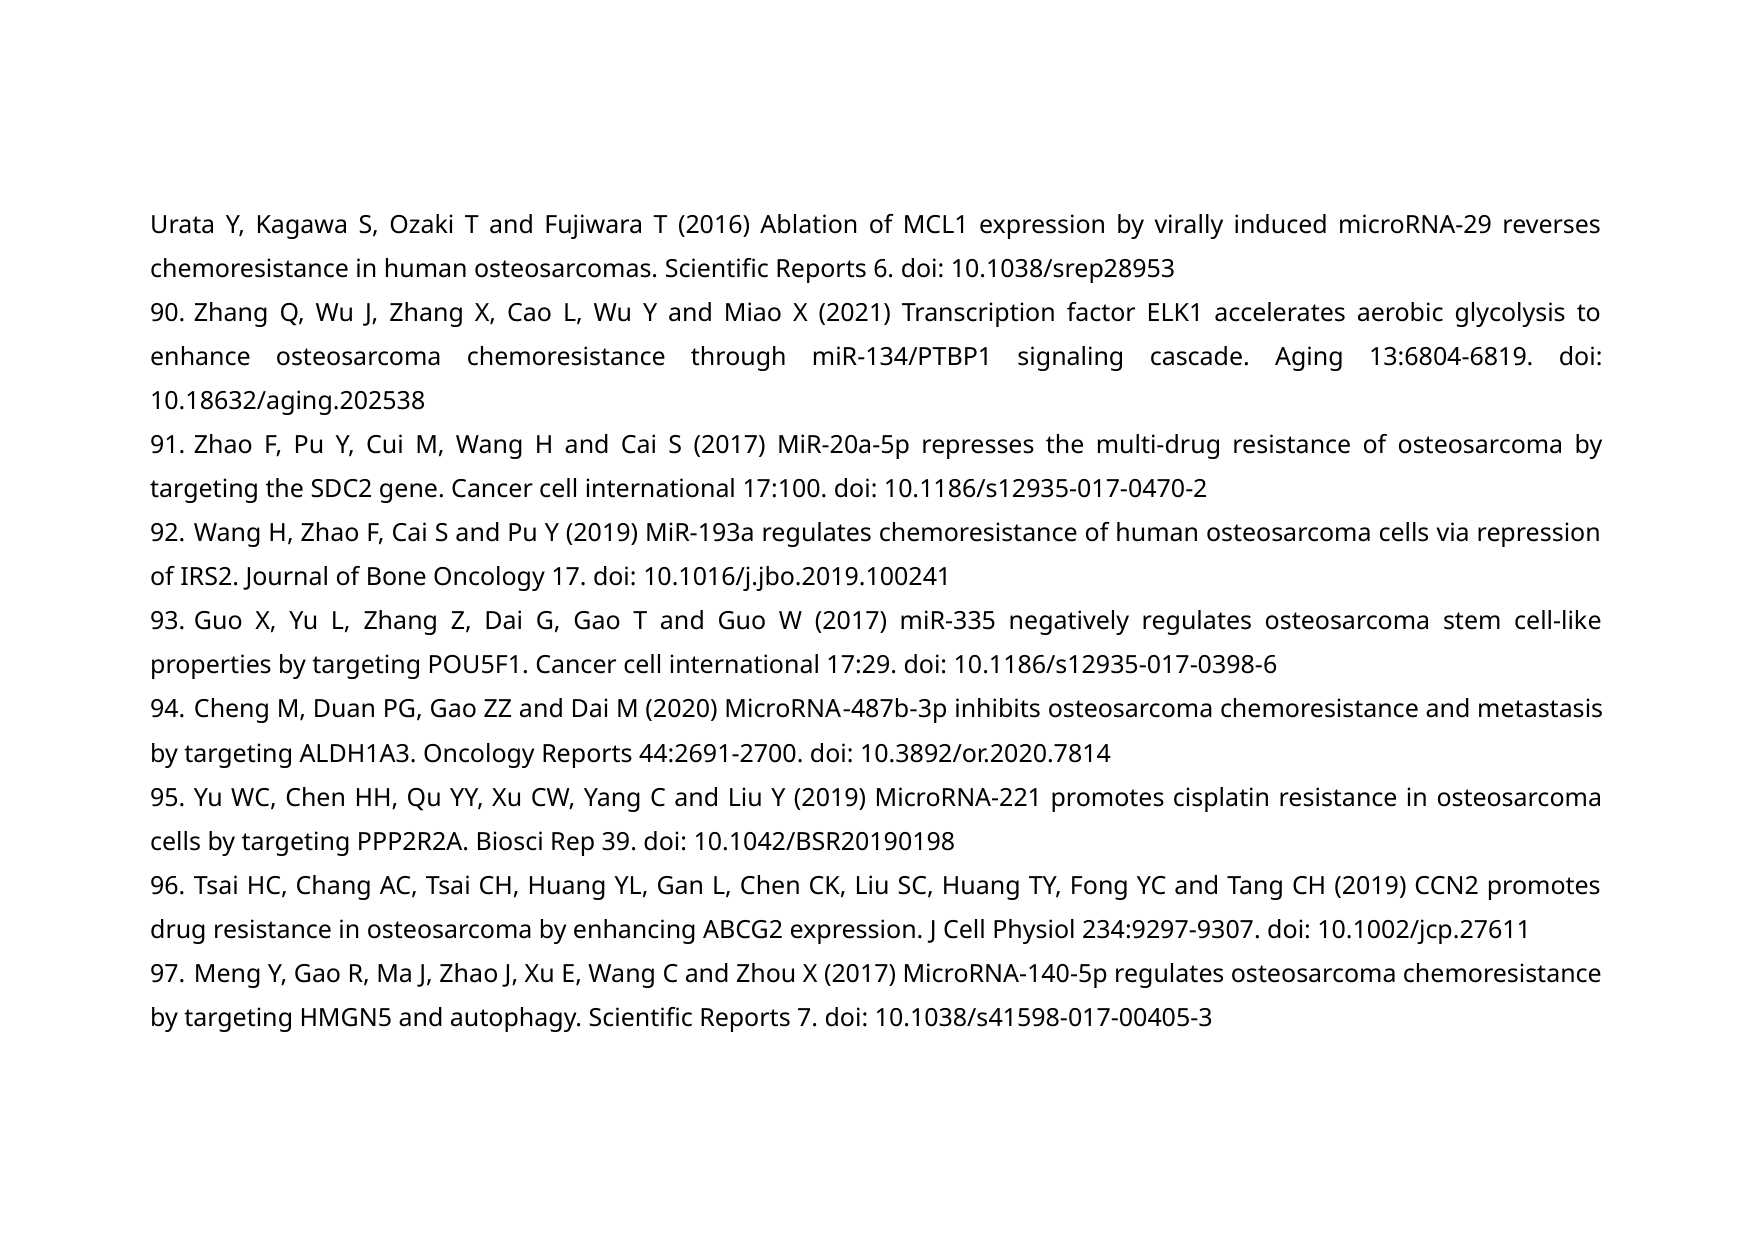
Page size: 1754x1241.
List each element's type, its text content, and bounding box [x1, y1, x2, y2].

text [150, 201, 1604, 289]
text 96. Tsai HC, Chang AC, Tsai CH, Huang YL, Gan L, Chen CK, Liu SC, Huang TY, Fong YC and Tang CH (2019) CCN2 promotes drug resistance in osteosarcoma by enhancing ABCG2 expression. J Cell Physiol 234:9297-9307. doi: 10.1002/jcp.27611 [150, 862, 1604, 951]
text 92. Wang H, Zhao F, Cai S and Pu Y (2019) MiR-193a regulates chemoresistance of human osteosarcoma cells via repression of IRS2. Journal of Bone Oncology 17. doi: 10.1016/j.jbo.2019.100241 [150, 510, 1604, 598]
text 97. Meng Y, Gao R, Ma J, Zhao J, Xu E, Wang C and Zhou X (2017) MicroRNA-140-5p regulates osteosarcoma chemoresistance by targeting HMGN5 and autophagy. Scientific Reports 7. doi: 10.1038/s41598-017-00405-3 [150, 951, 1604, 1039]
text 94. Cheng M, Duan PG, Gao ZZ and Dai M (2020) MicroRNA‑487b‑3p inhibits osteosarcoma chemoresistance and metastasis by targeting ALDH1A3. Oncology Reports 44:2691-2700. doi: 10.3892/or.2020.7814 [150, 686, 1604, 774]
text 95. Yu WC, Chen HH, Qu YY, Xu CW, Yang C and Liu Y (2019) MicroRNA-221 promotes cisplatin resistance in osteosarcoma cells by targeting PPP2R2A. Biosci Rep 39. doi: 10.1042/BSR20190198 [150, 774, 1604, 862]
text 90. Zhang Q, Wu J, Zhang X, Cao L, Wu Y and Miao X (2021) Transcription factor ELK1 accelerates aerobic glycolysis to enhance osteosarcoma chemoresistance through miR-134/PTBP1 signaling cascade. Aging 13:6804-6819. doi: 10.18632/aging.202538 [150, 289, 1604, 422]
text 91. Zhao F, Pu Y, Cui M, Wang H and Cai S (2017) MiR-20a-5p represses the multi-drug resistance of osteosarcoma by targeting the SDC2 gene. Cancer cell international 17:100. doi: 10.1186/s12935-017-0470-2 [150, 422, 1604, 510]
text 93. Guo X, Yu L, Zhang Z, Dai G, Gao T and Guo W (2017) miR-335 negatively regulates osteosarcoma stem cell-like properties by targeting POU5F1. Cancer cell international 17:29. doi: 10.1186/s12935-017-0398-6 [150, 598, 1604, 686]
